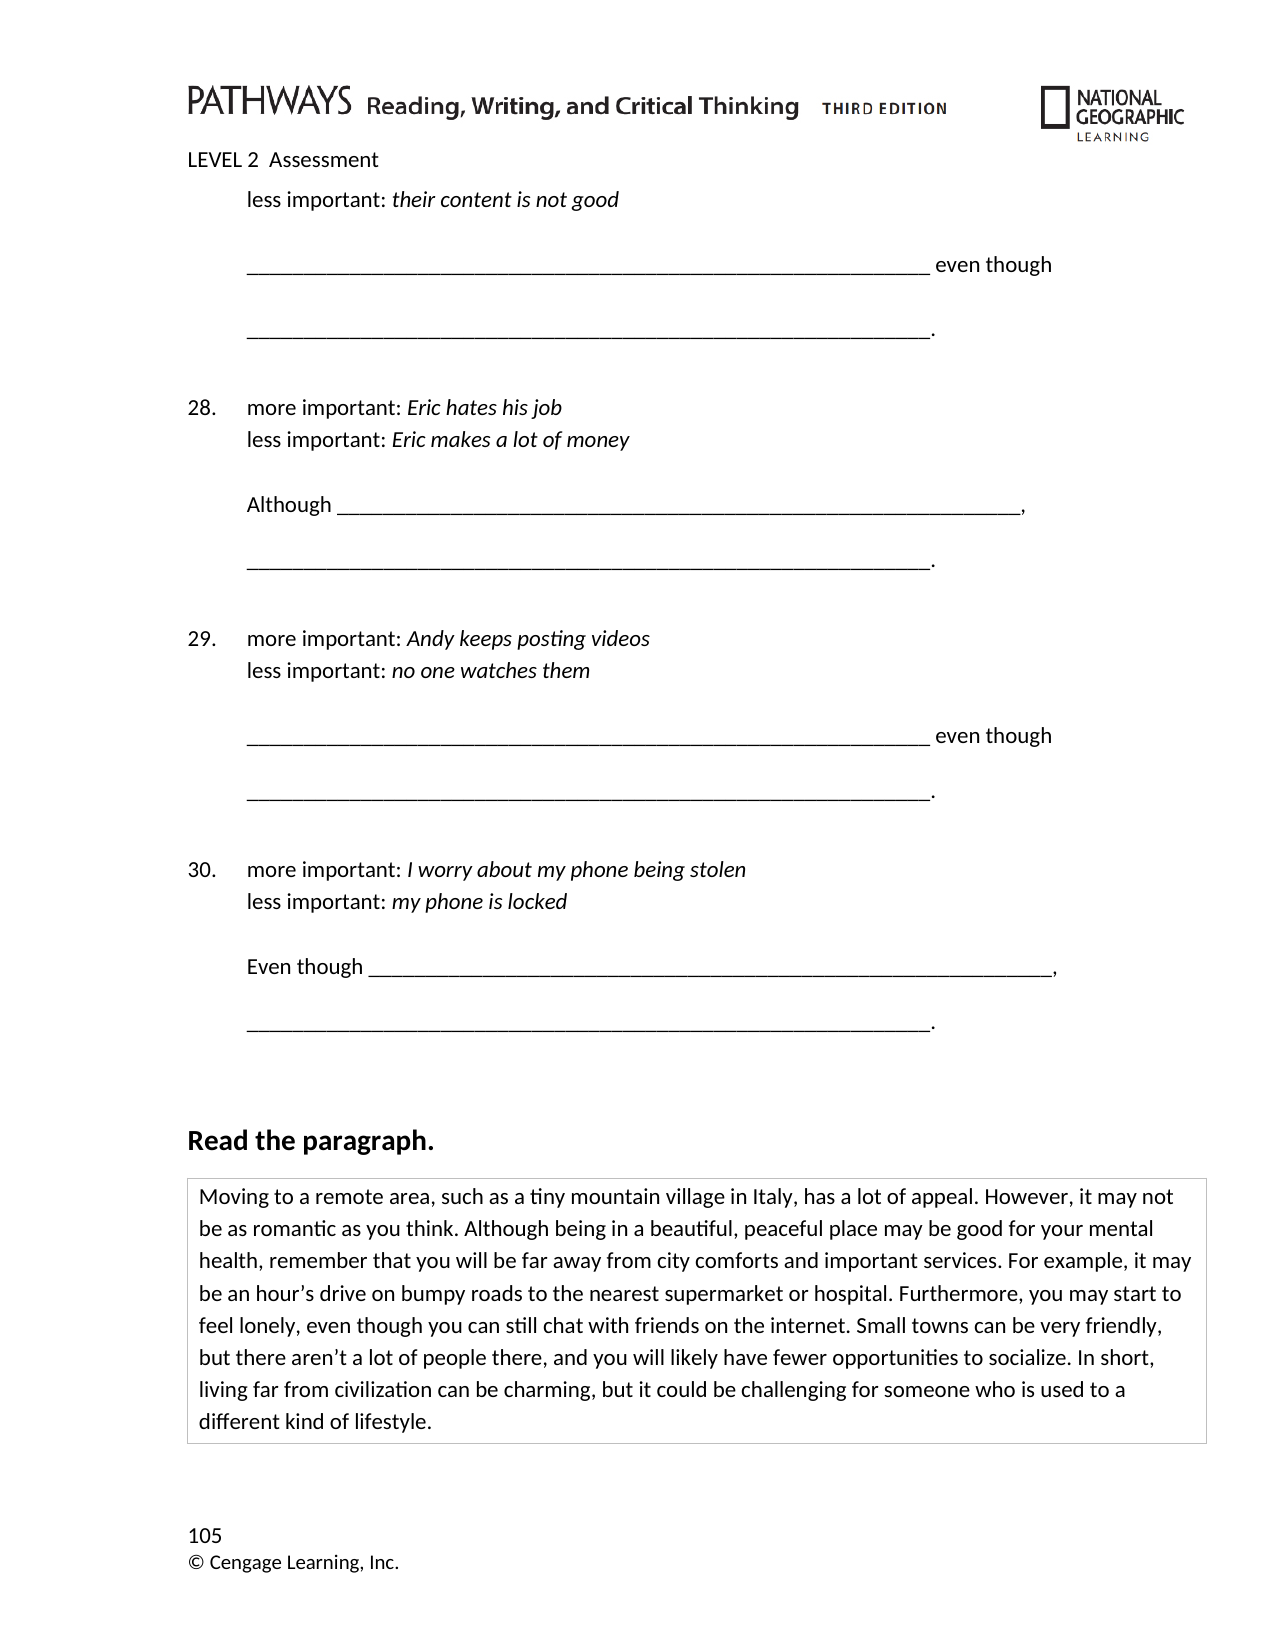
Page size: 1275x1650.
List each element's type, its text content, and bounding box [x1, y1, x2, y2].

text less important: their content is not good [187, 185, 1200, 213]
text Although ____________________________________________________________, [187, 490, 1200, 518]
text 30. more important: I worry about my phone being stolen [187, 855, 1200, 883]
text ____________________________________________________________. [187, 314, 1200, 342]
text 28. more important: Eric hates his job [187, 393, 1200, 421]
text less important: no one watches them [187, 656, 1200, 684]
text ____________________________________________________________. [187, 1007, 1200, 1035]
text 29. more important: Andy keeps posting videos [187, 624, 1200, 652]
text ____________________________________________________________ even though [187, 250, 1200, 278]
text ____________________________________________________________. [187, 545, 1200, 573]
picture [178, 75, 1190, 145]
text Even though ____________________________________________________________, [187, 952, 1200, 980]
text ____________________________________________________________ even though [187, 721, 1200, 749]
text less important: Eric makes a lot of money [187, 425, 1200, 453]
text less important: my phone is locked [187, 887, 1200, 915]
text Read the paragraph. [187, 1122, 1200, 1157]
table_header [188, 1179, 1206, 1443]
text ____________________________________________________________. [187, 776, 1200, 804]
